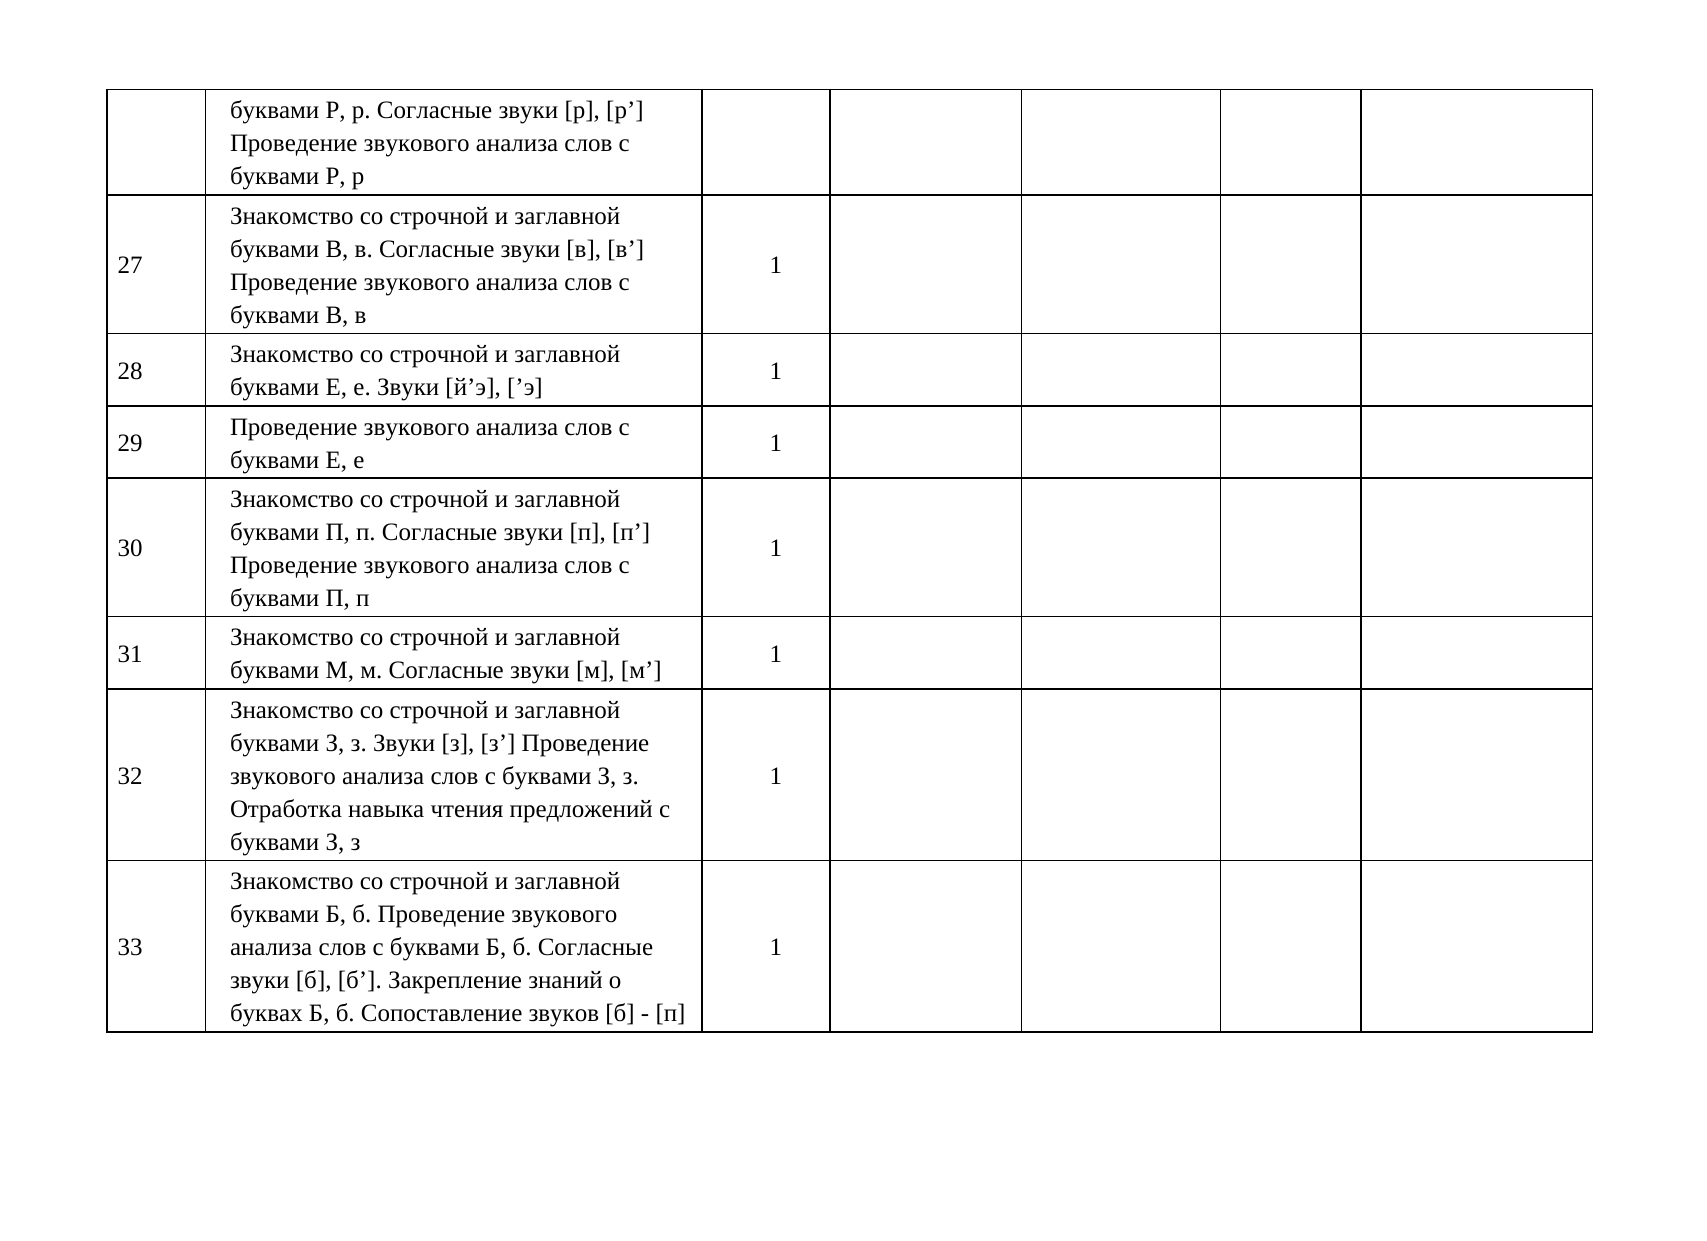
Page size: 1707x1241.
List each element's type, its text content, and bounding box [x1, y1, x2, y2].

table_cell [1221, 617, 1360, 688]
table_cell [1362, 407, 1592, 477]
table_cell [1221, 479, 1360, 616]
table_cell Проведение звукового анализа слов с буквами Е, е [206, 407, 701, 477]
table_cell Знакомство со строчной и заглавной буквами М, м. Согласные звуки [м], [м’] [206, 617, 701, 688]
table_cell 28 [108, 334, 205, 405]
table_cell 32 [108, 690, 205, 859]
table_cell [831, 690, 1021, 859]
table_cell [1362, 861, 1592, 1031]
table_cell [831, 90, 1021, 194]
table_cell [206, 90, 701, 194]
table_cell [1022, 617, 1220, 688]
table_cell 1 [703, 690, 829, 859]
table_cell 31 [108, 617, 205, 688]
table_cell 33 [108, 861, 205, 1031]
table_cell 26 [108, 90, 205, 194]
table_cell [1221, 407, 1360, 477]
table_cell [831, 617, 1021, 688]
table_cell [1022, 861, 1220, 1031]
table_cell 1 [703, 407, 829, 477]
table_cell [831, 861, 1021, 1031]
table_cell [1362, 90, 1592, 194]
table_cell [1022, 407, 1220, 477]
table_cell Знакомство со строчной и заглавной буквами Б, б. Проведение звукового анализа слов с буквами Б, б. Согласные звуки [б], [б’]. Закрепление знаний о буквах Б, б. Сопоставление звуков [б] - [п] [206, 861, 701, 1031]
table_cell [1221, 690, 1360, 859]
table_cell [1221, 861, 1360, 1031]
table_cell 1 [703, 861, 829, 1031]
table_cell [1362, 479, 1592, 616]
table_cell [1022, 196, 1220, 332]
table_cell Знакомство со строчной и заглавной буквами З, з. Звуки [з], [з’] Проведение звукового анализа слов с буквами З, з. Отработка навыка чтения предложений с буквами З, з [206, 690, 701, 859]
table_cell [1221, 334, 1360, 405]
table_cell 1 [703, 90, 829, 194]
table_cell 1 [703, 479, 829, 616]
table_cell [1022, 479, 1220, 616]
table_cell 1 [703, 617, 829, 688]
table_cell Знакомство со строчной и заглавной буквами П, п. Согласные звуки [п], [п’] Проведение звукового анализа слов с буквами П, п [206, 479, 701, 616]
table_cell [1022, 334, 1220, 405]
table_cell [1022, 690, 1220, 859]
table_cell [1362, 617, 1592, 688]
table_cell [831, 407, 1021, 477]
table_cell [1362, 690, 1592, 859]
table_cell 1 [703, 196, 829, 332]
table_cell 1 [703, 334, 829, 405]
table_cell [1022, 90, 1220, 194]
table_cell [831, 334, 1021, 405]
table_cell Знакомство со строчной и заглавной буквами Е, е. Звуки [й’э], [’э] [206, 334, 701, 405]
table_cell [1221, 196, 1360, 332]
table_cell [1362, 196, 1592, 332]
table_cell [1221, 90, 1360, 194]
table_cell [1362, 334, 1592, 405]
table_cell 30 [108, 479, 205, 616]
table_cell Знакомство со строчной и заглавной буквами В, в. Согласные звуки [в], [в’] Проведение звукового анализа слов с буквами В, в [206, 196, 701, 332]
table_cell [831, 196, 1021, 332]
table_cell [831, 479, 1021, 616]
table_cell 27 [108, 196, 205, 332]
table_cell 29 [108, 407, 205, 477]
